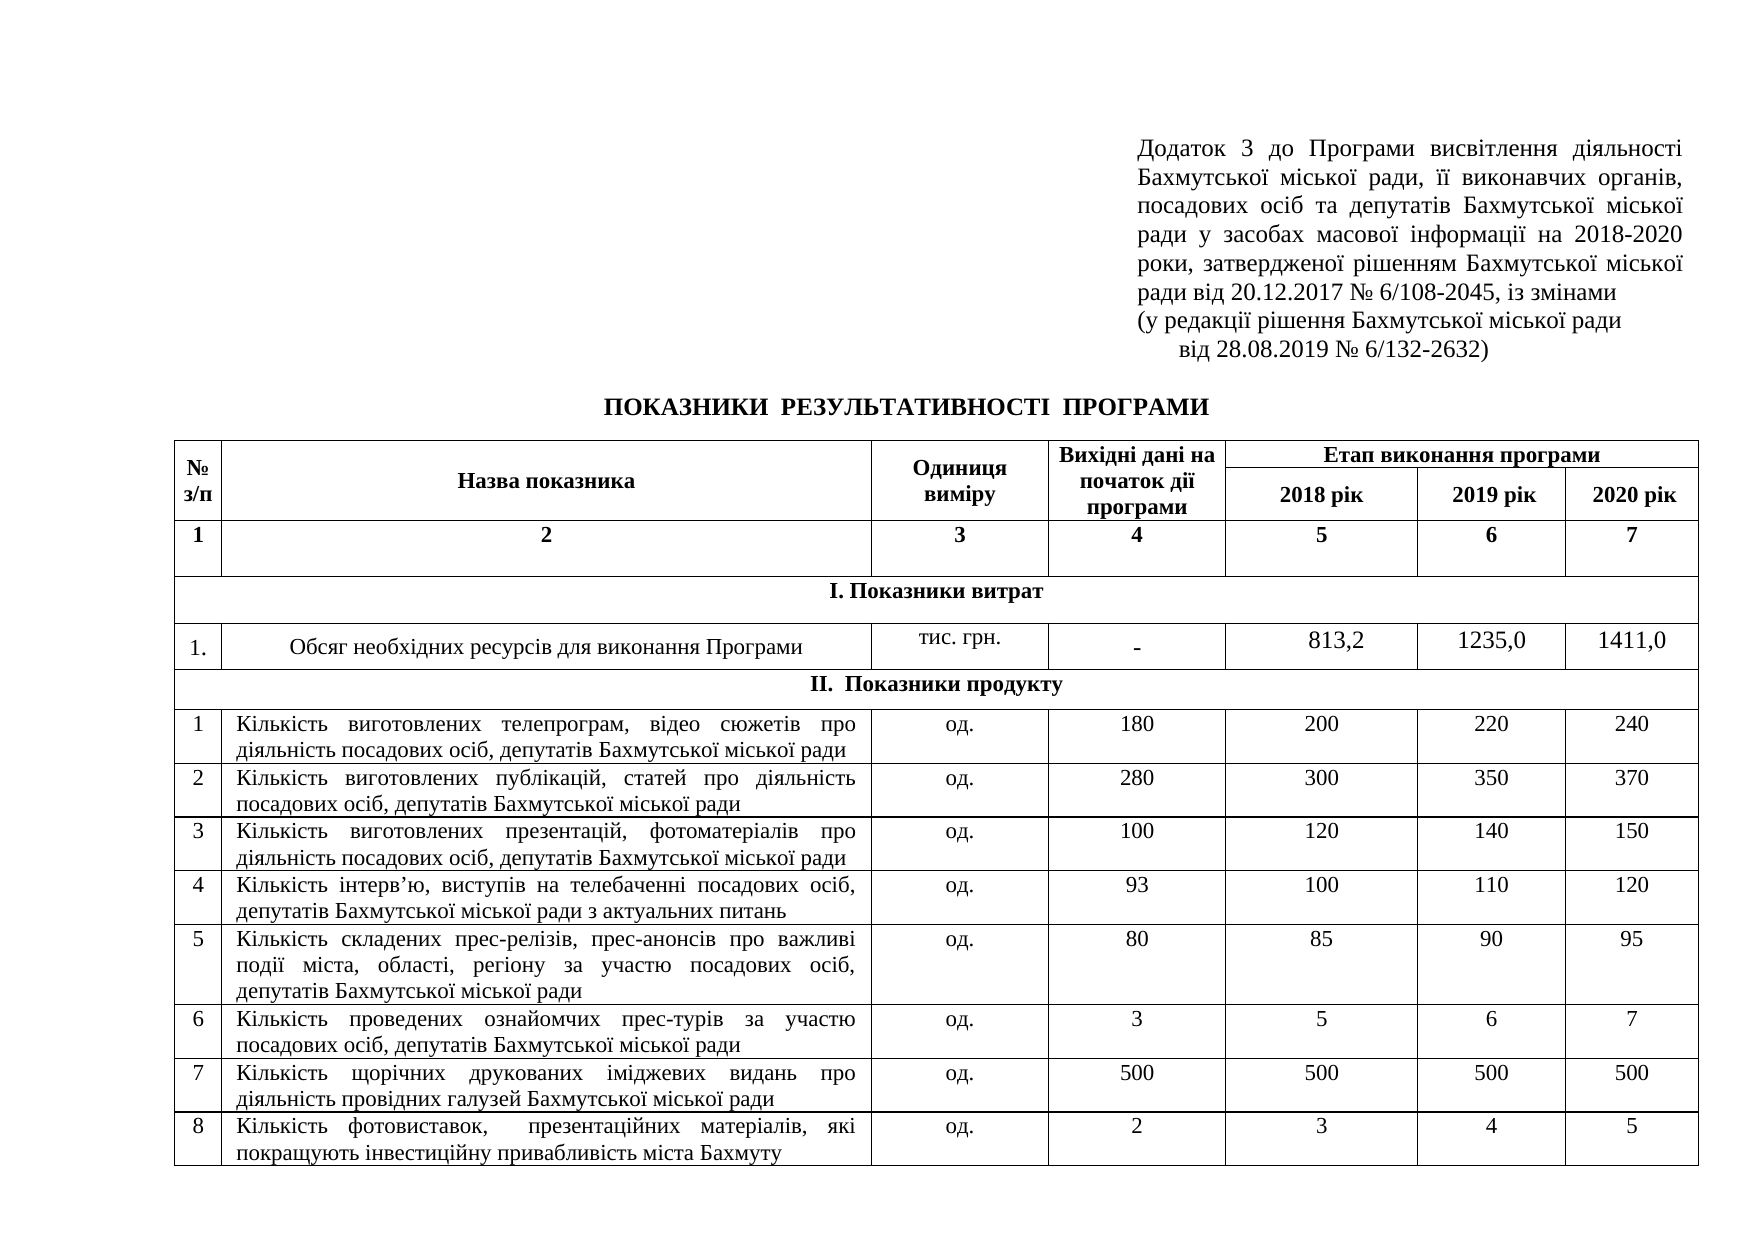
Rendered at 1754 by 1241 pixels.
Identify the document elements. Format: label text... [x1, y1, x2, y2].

table_cell Кількість щорічних друкованих іміджевих видань про діяльність провідних галузей Бахмутської міської ради [222, 1059, 871, 1111]
table_cell 2 [222, 521, 871, 576]
table_cell 3 [1226, 1113, 1417, 1165]
table_cell 4 [1418, 1113, 1565, 1165]
table_cell 120 [1566, 871, 1698, 924]
table_header Одиниця виміру [872, 441, 1048, 520]
table_cell 370 [1566, 764, 1698, 816]
text Додаток 3 до Програми висвітлення діяльності Бахмутської міської ради, її виконавчих органів, посадових осіб та депутатів Бахмутської міської ради у засобах масової інформації на 2018-2020 роки, затвердженої рішенням Бахмутської міської ради від 20.12.2017 № 6/108-2045, із змінами [1137, 133, 1683, 305]
table_cell 7 [1566, 1005, 1698, 1058]
table_cell Кількість проведених ознайомчих прес-турів за участю посадових осіб, депутатів Бахмутської міської ради [222, 1005, 871, 1058]
table_cell Кількість фотовиставок, презентаційних матеріалів, які покращують інвестиційну привабливість міста Бахмуту [222, 1113, 871, 1165]
text (у редакції рішення Бахмутської міської ради [1137, 305, 1683, 334]
table_cell 813,2 [1226, 624, 1417, 669]
table_cell од. [872, 764, 1048, 816]
table_cell 7 [175, 1059, 221, 1111]
table_header Назва показника [222, 441, 871, 520]
table_cell 5 [1566, 1113, 1698, 1165]
table_cell од. [872, 1005, 1048, 1058]
table_cell 2 [1049, 1113, 1225, 1165]
table_cell 95 [1566, 925, 1698, 1004]
table_cell 4 [1049, 521, 1225, 576]
table_cell 5 [1226, 1005, 1417, 1058]
table_cell 2019 рік [1418, 468, 1565, 520]
table_cell 180 [1049, 710, 1225, 763]
table_cell 240 [1566, 710, 1698, 763]
table_cell Кількість виготовлених презентацій, фотоматеріалів про діяльність посадових осіб, депутатів Бахмутської міської ради [222, 818, 871, 870]
table_cell 500 [1226, 1059, 1417, 1111]
table_cell 80 [1049, 925, 1225, 1004]
table_cell 6 [1418, 1005, 1565, 1058]
table_cell 110 [1418, 871, 1565, 924]
table_cell Кількість виготовлених публікацій, статей про діяльність посадових осіб, депутатів Бахмутської міської ради [222, 764, 871, 816]
table_cell 2020 рік [1566, 468, 1698, 520]
table_cell Обсяг необхідних ресурсів для виконання Програми [222, 624, 871, 669]
table_cell 1 [175, 521, 221, 576]
table_cell 3 [175, 818, 221, 870]
table_cell 2018 рік [1226, 468, 1417, 520]
table_cell од. [872, 1059, 1048, 1111]
table_header Вихідні дані на початок дії програми [1049, 441, 1225, 520]
table_cell 100 [1226, 871, 1417, 924]
table_header Етап виконання програми [1226, 441, 1698, 467]
table_cell 1411,0 [1566, 624, 1698, 669]
table_cell тис. грн. [872, 624, 1048, 669]
table_cell 2 [175, 764, 221, 816]
text ПОКАЗНИКИ РЕЗУЛЬТАТИВНОСТІ ПРОГРАМИ [177, 392, 1636, 420]
table_cell 7 [1566, 521, 1698, 576]
table_cell Кількість складених прес-релізів, прес-анонсів про важливі події міста, області, регіону за участю посадових осіб, депутатів Бахмутської міської ради [222, 925, 871, 1004]
table_cell 6 [175, 1005, 221, 1058]
table_cell 90 [1418, 925, 1565, 1004]
table_cell 200 [1226, 710, 1417, 763]
table_cell - [1049, 624, 1225, 669]
table_cell 300 [1226, 764, 1417, 816]
table_cell 1235,0 [1418, 624, 1565, 669]
table_cell 3 [872, 521, 1048, 576]
table_cell 1 [175, 710, 221, 763]
table_cell од. [872, 710, 1048, 763]
table_cell 3 [1049, 1005, 1225, 1058]
table_cell 120 [1226, 818, 1417, 870]
table_cell 93 [1049, 871, 1225, 924]
table_cell 8 [175, 1113, 221, 1165]
table_cell 4 [175, 871, 221, 924]
table_cell од. [872, 871, 1048, 924]
table_cell І. Показники витрат [175, 577, 1698, 622]
table_cell 140 [1418, 818, 1565, 870]
table_cell 5 [1226, 521, 1417, 576]
table_cell ІІ. Показники продукту [175, 670, 1698, 709]
text від 28.08.2019 № 6/132-2632) [650, 334, 1680, 363]
table_cell 350 [1418, 764, 1565, 816]
table_cell 280 [1049, 764, 1225, 816]
table_cell Кількість виготовлених телепрограм, відео сюжетів про діяльність посадових осіб, депутатів Бахмутської міської ради [222, 710, 871, 763]
table_cell 150 [1566, 818, 1698, 870]
table_cell од. [872, 818, 1048, 870]
table_cell 6 [1418, 521, 1565, 576]
table_cell од. [872, 925, 1048, 1004]
table_cell 500 [1049, 1059, 1225, 1111]
table_cell 220 [1418, 710, 1565, 763]
table_cell 500 [1418, 1059, 1565, 1111]
table_cell од. [872, 1113, 1048, 1165]
table_header № з/п [175, 441, 221, 520]
table_cell 5 [175, 925, 221, 1004]
table_cell Кількість інтерв’ю, виступів на телебаченні посадових осіб, депутатів Бахмутської міської ради з актуальних питань [222, 871, 871, 924]
table_cell 1. [175, 624, 221, 669]
table_cell 85 [1226, 925, 1417, 1004]
table_cell 500 [1566, 1059, 1698, 1111]
table_cell 100 [1049, 818, 1225, 870]
